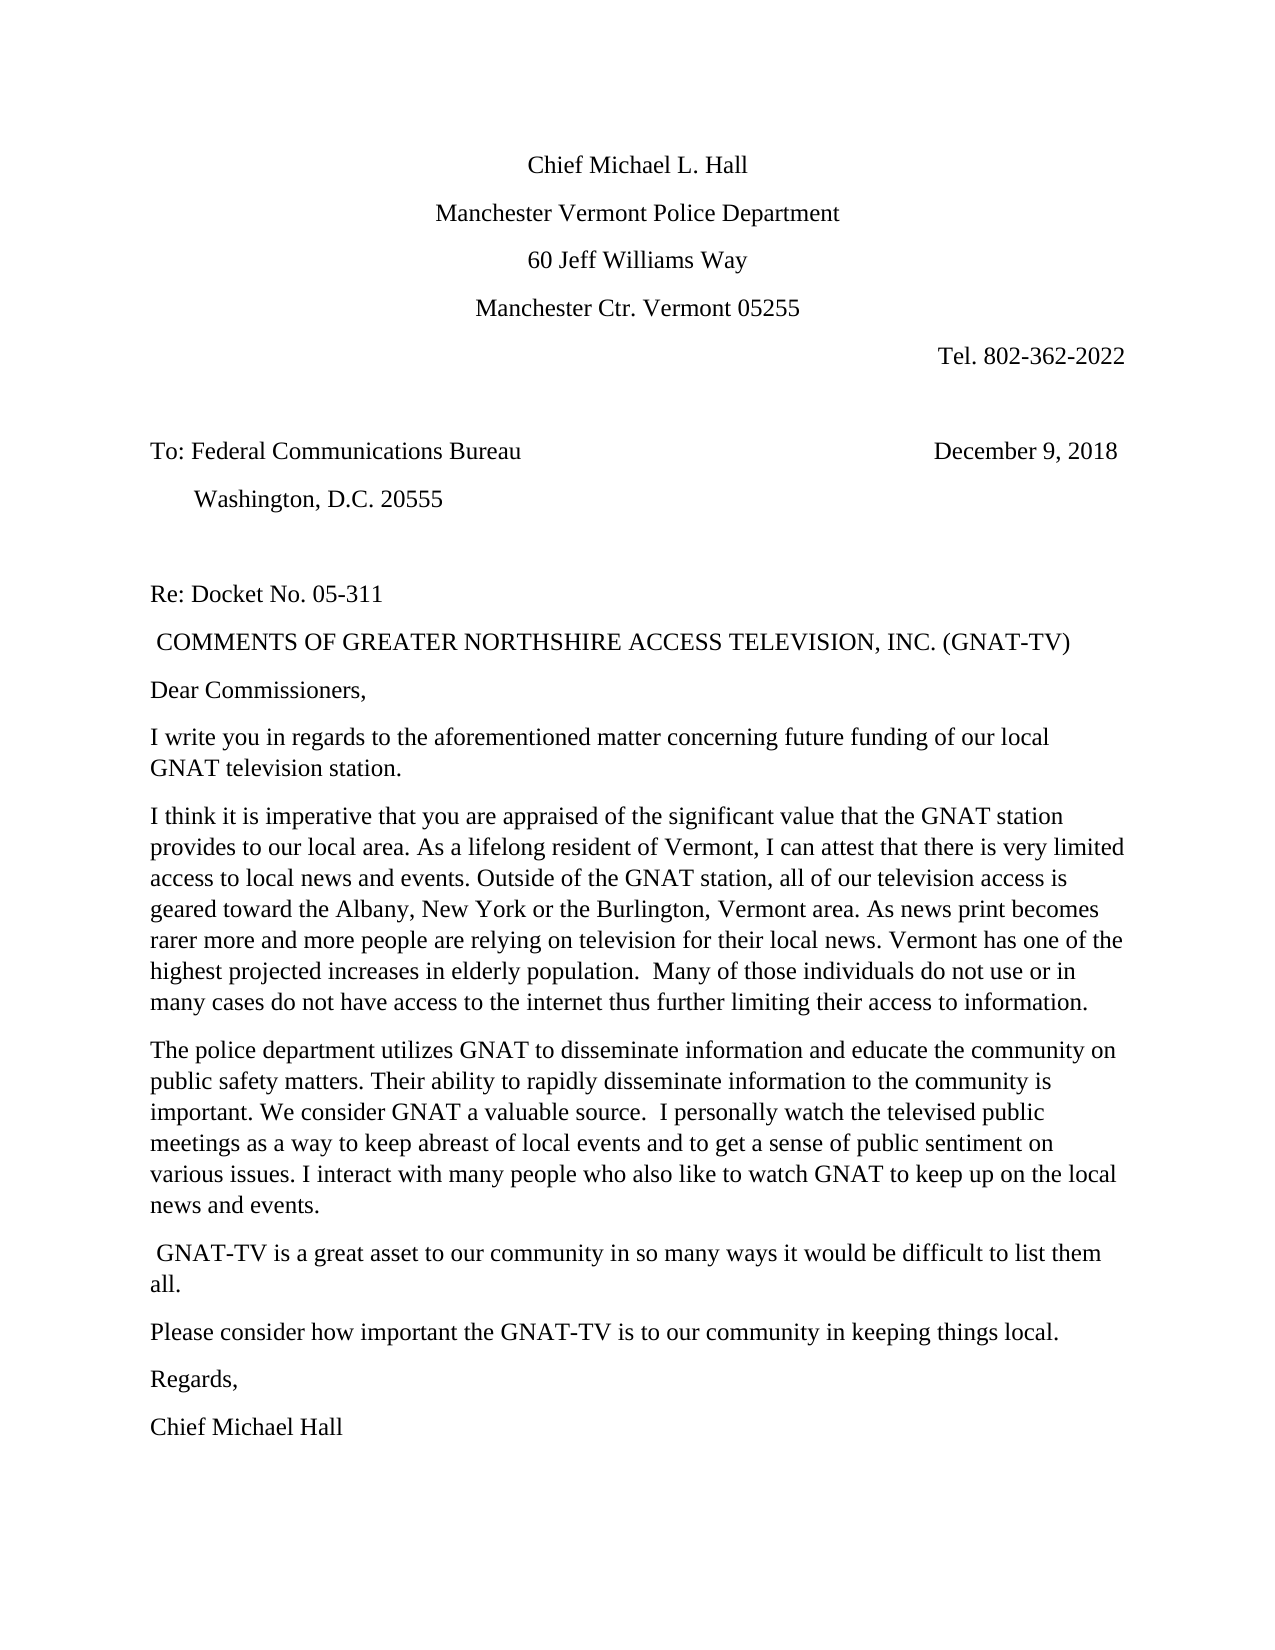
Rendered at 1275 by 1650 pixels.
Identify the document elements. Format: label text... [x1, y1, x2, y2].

text GNAT-TV is a great asset to our community in so many ways it would be difficult to list them all. [150, 1238, 1125, 1298]
text The police department utilizes GNAT to disseminate information and educate the community on public safety matters. Their ability to rapidly disseminate information to the community is important. We consider GNAT a valuable source. I personally watch the televised public meetings as a way to keep abreast of local events and to get a sense of public sentiment on various issues. I interact with many people who also like to watch GNAT to keep up on the local news and events. [150, 1035, 1125, 1219]
text Dear Commissioners, [150, 675, 1125, 703]
text Manchester Vermont Police Department [150, 198, 1125, 226]
text Chief Michael Hall [150, 1412, 1125, 1441]
text I write you in regards to the aforementioned matter concerning future funding of our local GNAT television station. [150, 722, 1125, 782]
text Manchester Ctr. Vermont 05255 [150, 293, 1125, 322]
text I think it is imperative that you are appraised of the significant value that the GNAT station provides to our local area. As a lifelong resident of Vermont, I can attest that there is very limited access to local news and events. Outside of the GNAT station, all of our television access is geared toward the Albany, New York or the Burlington, Vermont area. As news print becomes rarer more and more people are relying on television for their local news. Vermont has one of the highest projected increases in elderly population. Many of those individuals do not use or in many cases do not have access to the internet thus further limiting their access to information. [150, 801, 1125, 1016]
text Washington, D.C. 20555 [150, 484, 1125, 513]
text Please consider how important the GNAT-TV is to our community in keeping things local. [150, 1317, 1125, 1346]
text 60 Jeff Williams Way [150, 245, 1125, 274]
text Regards, [150, 1364, 1125, 1393]
text Re: Docket No. 05-311 [150, 579, 1125, 608]
text Chief Michael L. Hall [150, 150, 1125, 179]
text To: Federal Communications Bureau December 9, 2018 [150, 436, 1125, 465]
text COMMENTS OF GREATER NORTHSHIRE ACCESS TELEVISION, INC. (GNAT-TV) [150, 627, 1125, 656]
text Tel. 802-362-2022 [150, 341, 1125, 369]
